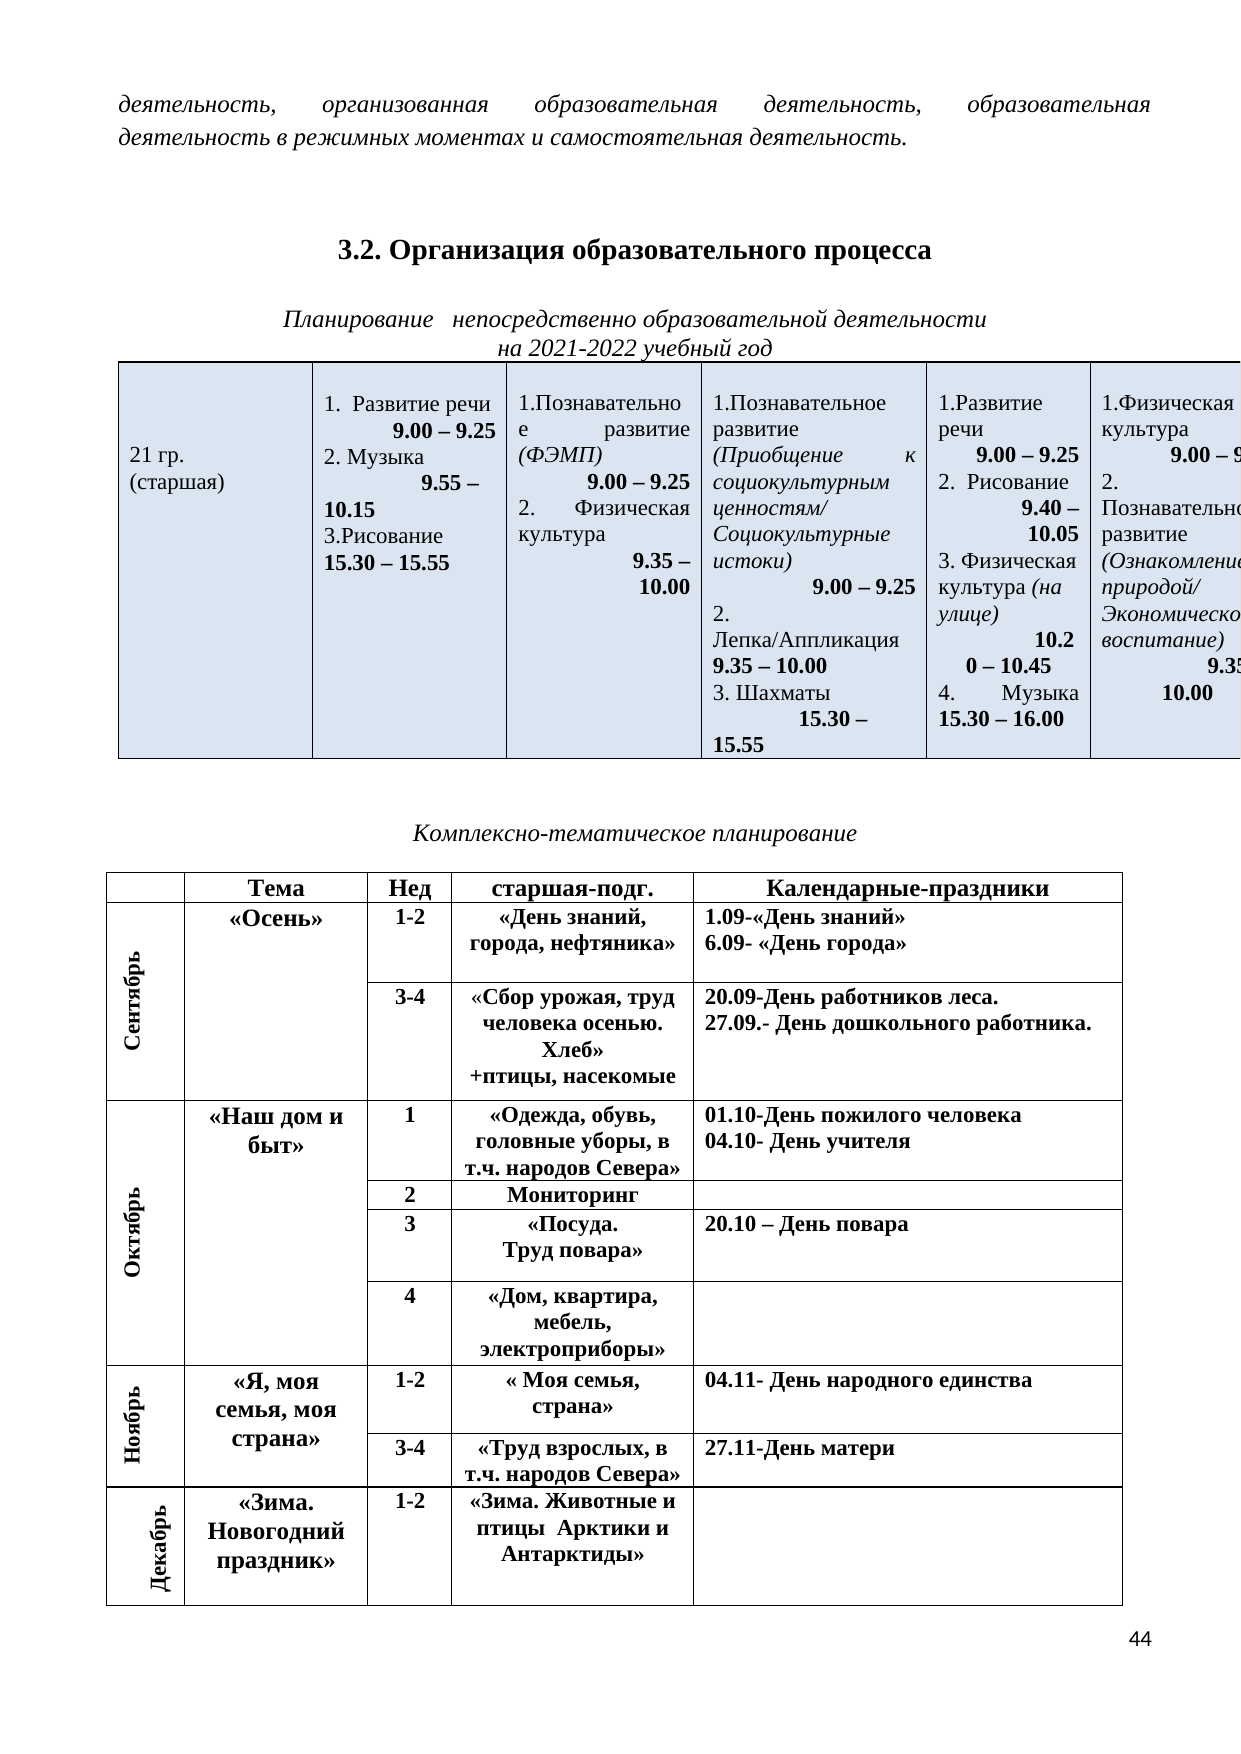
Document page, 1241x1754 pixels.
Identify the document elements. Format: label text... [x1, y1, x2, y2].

table_cell «Труд взрослых, в т.ч. народов Севера» [452, 1434, 693, 1486]
text на 2021-2022 учебный год [118, 333, 1152, 361]
table_cell «День знаний, города, нефтяника» [452, 903, 693, 982]
table_header 1. Развитие речи 9.00 – 9.25 2. Музыка 9.55 – 10.15 3.Рисование 15.30 – 15.55 [313, 363, 506, 758]
table_cell [694, 1282, 1122, 1365]
table_cell [694, 1181, 1122, 1208]
table_cell «Я, моя семья, моя страна» [185, 1366, 367, 1486]
table_cell 04.11- День народного единства [694, 1366, 1122, 1433]
table_cell 20.09-День работников леса. 27.09.- День дошкольного работника. [694, 983, 1122, 1100]
table_cell Декабрь [107, 1488, 184, 1604]
table_header Тема [185, 873, 367, 902]
table_header 21 гр. (старшая) [119, 363, 312, 758]
table_cell 1-2 [368, 1488, 451, 1604]
table_header Нед [368, 873, 451, 902]
table_cell «Сбор урожая, труд человека осенью. Хлеб» +птицы, насекомые [452, 983, 693, 1100]
table_cell 1 [368, 1101, 451, 1180]
table_cell 3 [368, 1210, 451, 1281]
table_header 1.Познавательное развитие (Приобщение к социокультурным ценностям/ Социокультурные истоки) 9.00 – 9.25 2. Лепка/Аппликация 9.35 – 10.00 3. Шахматы 15.30 – 15.55 [702, 363, 926, 758]
table_cell « Моя семья, страна» [452, 1366, 693, 1433]
table_cell «Одежда, обувь, головные уборы, в т.ч. народов Севера» [452, 1101, 693, 1180]
table_cell Октябрь [107, 1101, 184, 1365]
table_cell «Осень» [185, 903, 367, 1100]
table_cell «Посуда. Труд повара» [452, 1210, 693, 1281]
table_cell «Зима. Животные и птицы Арктики и Антарктиды» [452, 1488, 693, 1604]
table_cell 2 [368, 1181, 451, 1208]
table_cell «Дом, квартира, мебель, электроприборы» [452, 1282, 693, 1365]
table_cell 3-4 [368, 983, 451, 1100]
text Комплексно-тематическое планирование [118, 818, 1152, 847]
text Планирование непосредственно образовательной деятельности [118, 304, 1152, 333]
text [118, 89, 1152, 150]
table_header 1.Физическая культура 9.00 – 9.25 2. Познавательное развитие (Ознакомление с природой/ Экономическое воспитание) 9.35 – 10.00 [1091, 363, 1240, 758]
table_cell 3-4 [368, 1434, 451, 1486]
table_header [107, 873, 184, 902]
table_cell 1-2 [368, 1366, 451, 1433]
table_cell 1.09-«День знаний» 6.09- «День города» [694, 903, 1122, 982]
table_cell Сентябрь [107, 903, 184, 1100]
table_cell 4 [368, 1282, 451, 1365]
table_cell Мониторинг [452, 1181, 693, 1208]
table_cell 20.10 – День повара [694, 1210, 1122, 1281]
table_header 1.Познавательное развитие (ФЭМП) 9.00 – 9.25 2. Физическая культура 9.35 – 10.00 [507, 363, 701, 758]
table_cell 01.10-День пожилого человека 04.10- День учителя [694, 1101, 1122, 1180]
table_cell [694, 1488, 1122, 1604]
table_header 1.Развитие речи 9.00 – 9.25 2. Рисование 9.40 – 10.05 3. Физическая культура (на улице) 10.20 – 10.45 4. Музыка 15.30 – 16.00 [927, 363, 1090, 758]
table_header Календарные-праздники [694, 873, 1122, 902]
table_cell 27.11-День матери [694, 1434, 1122, 1486]
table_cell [185, 1488, 367, 1604]
table_cell «Наш дом и быт» [185, 1101, 367, 1365]
table_cell Ноябрь [107, 1366, 184, 1486]
table_header старшая-подг. [452, 873, 693, 902]
table_cell 1-2 [368, 903, 451, 982]
text 3.2. Организация образовательного процесса [118, 232, 1152, 265]
